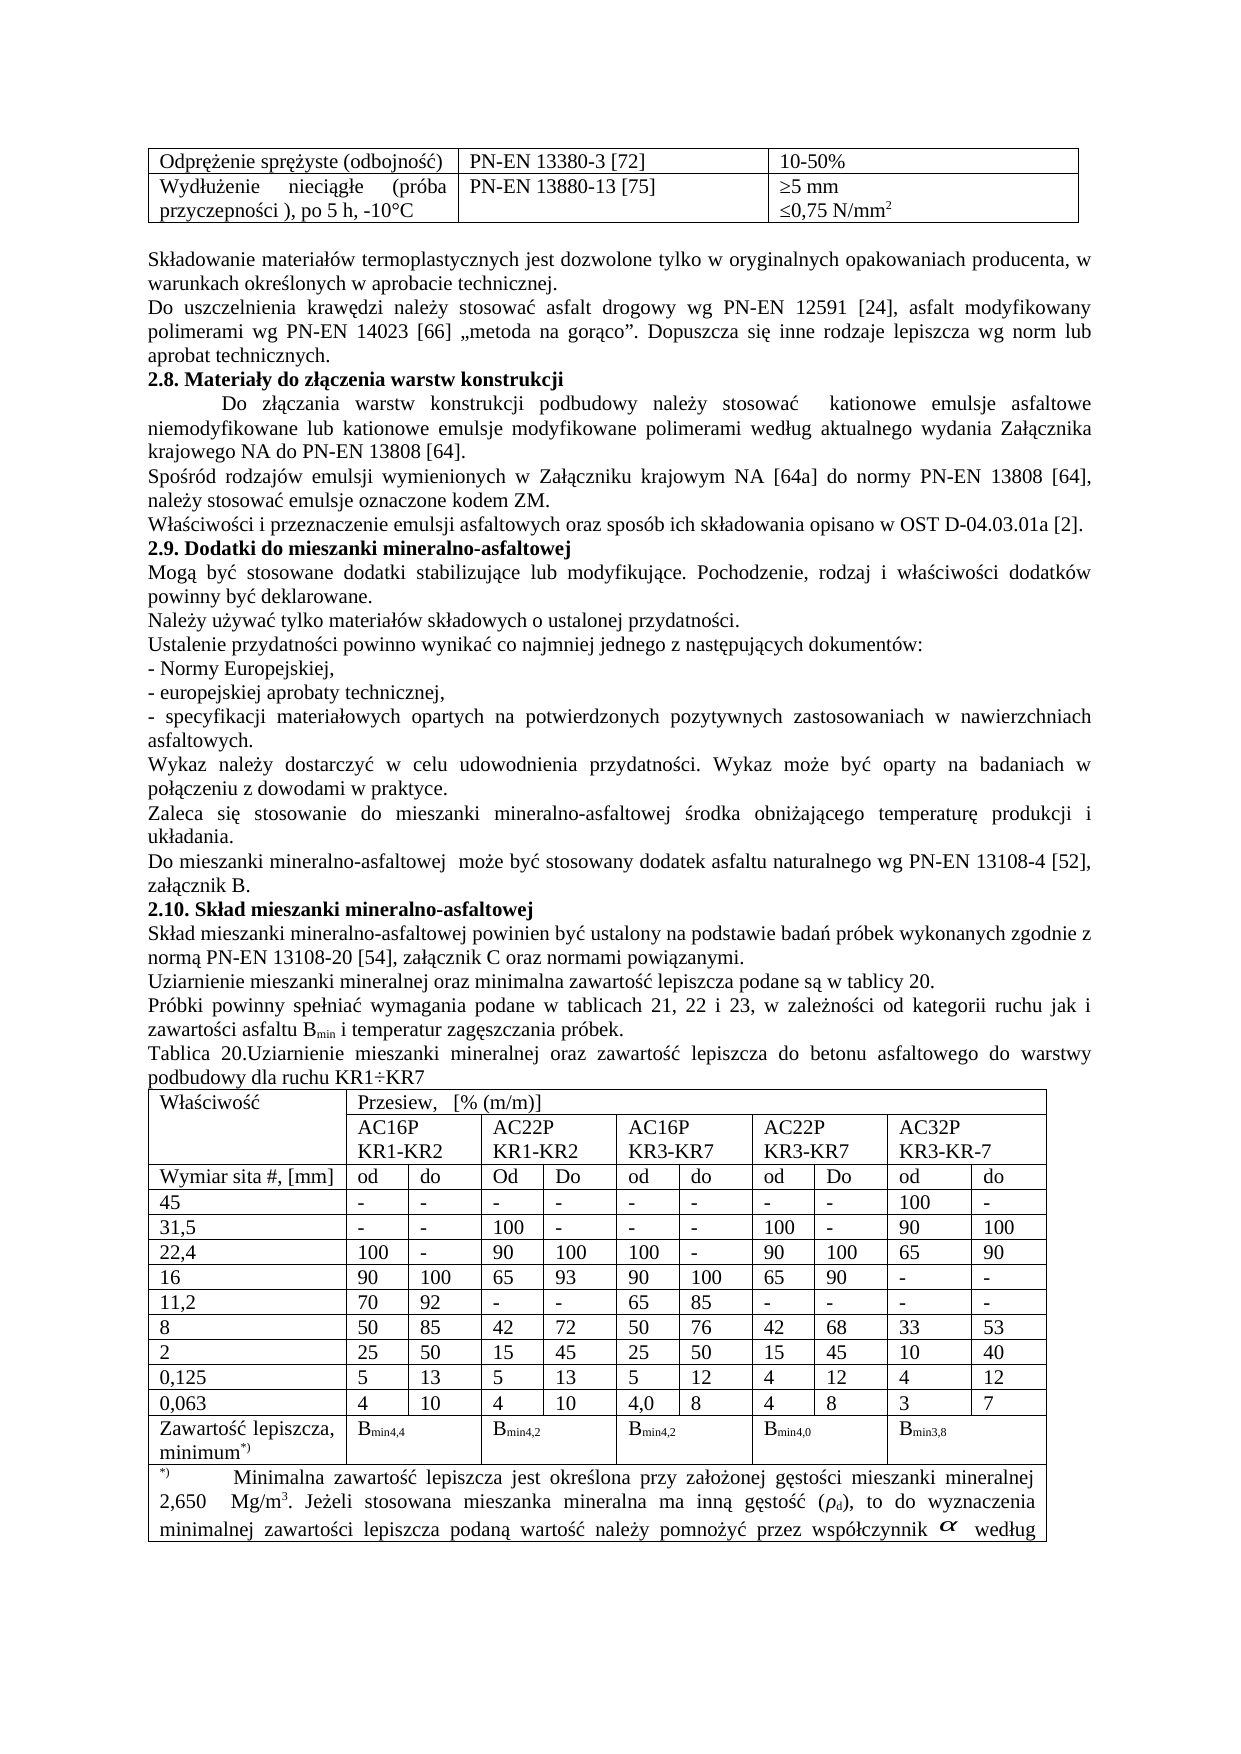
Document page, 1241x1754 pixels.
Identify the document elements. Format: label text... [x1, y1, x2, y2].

table_cell Od [482, 1165, 543, 1188]
table_cell 100 [409, 1265, 481, 1289]
text Tablica 20.Uziarnienie mieszanki mineralnej oraz zawartość lepiszcza do betonu asfaltowego do warstwy podbudowy dla ruchu KR1÷KR7 [148, 1041, 1093, 1089]
table_cell - [409, 1190, 481, 1214]
text Uziarnienie mieszanki mineralnej oraz minimalna zawartość lepiszcza podane są w tablicy 20. [148, 969, 1093, 993]
table_cell 100 [815, 1240, 887, 1264]
table_cell 5 [617, 1365, 679, 1389]
table_cell 92 [409, 1290, 481, 1314]
table_cell 85 [680, 1290, 752, 1314]
table_cell 68 [815, 1315, 887, 1339]
table_cell - [617, 1190, 679, 1214]
table_cell Bmin4,2 [617, 1416, 752, 1464]
table_cell 65 [482, 1265, 543, 1289]
table_cell 7 [972, 1390, 1046, 1414]
table_cell 100 [544, 1240, 616, 1264]
table_cell 33 [888, 1315, 971, 1339]
table_cell AC22P KR3-KR7 [753, 1115, 887, 1163]
table_cell 25 [617, 1340, 679, 1364]
table_cell 100 [482, 1215, 543, 1239]
table_cell - [409, 1215, 481, 1239]
text Skład mieszanki mineralno-asfaltowej powinien być ustalony na podstawie badań próbek wykonanych zgodnie z normą PN-EN 13108-20 [54], załącznik C oraz normami powiązanymi. [148, 921, 1093, 969]
table_cell - [482, 1290, 543, 1314]
table_cell 4,0 [617, 1390, 679, 1414]
table_cell - [544, 1290, 616, 1314]
table_cell 76 [680, 1315, 752, 1339]
table_cell 10 [409, 1390, 481, 1414]
text - europejskiej aprobaty technicznej, [148, 680, 1093, 704]
table_cell 5 [482, 1365, 543, 1389]
table_cell 0,125 [149, 1365, 346, 1389]
table_cell - [347, 1190, 408, 1214]
text Do mieszanki mineralno-asfaltowej może być stosowany dodatek asfaltu naturalnego wg PN-EN 13108-4 [52], załącznik B. [148, 848, 1093, 897]
table_cell 40 [972, 1340, 1046, 1364]
table_cell 13 [544, 1365, 616, 1389]
table_cell do [409, 1165, 481, 1188]
table_cell 45 [815, 1340, 887, 1364]
table_cell do [972, 1165, 1046, 1188]
table_cell - [544, 1190, 616, 1214]
table_cell 31,5 [149, 1215, 346, 1239]
text Należy używać tylko materiałów składowych o ustalonej przydatności. [148, 608, 1093, 632]
table_cell ≥5 mm ≤0,75 N/mm2 [769, 174, 1078, 222]
table_cell - [815, 1190, 887, 1214]
text Wykaz należy dostarczyć w celu udowodnienia przydatności. Wykaz może być oparty na badaniach w połączeniu z dowodami w praktyce. [148, 752, 1093, 800]
table_cell 65 [888, 1240, 971, 1264]
table_cell Wydłużenie nieciągłe (próba przyczepności ), po 5 h, -10°C [149, 174, 458, 222]
table_cell - [544, 1215, 616, 1239]
table_cell 50 [617, 1315, 679, 1339]
table_cell 4 [753, 1365, 814, 1389]
table_cell 42 [482, 1315, 543, 1339]
table_cell 90 [617, 1265, 679, 1289]
table_cell Do [544, 1165, 616, 1188]
text Składowanie materiałów termoplastycznych jest dozwolone tylko w oryginalnych opakowaniach producenta, w warunkach określonych w aprobacie technicznej. [148, 247, 1093, 295]
table_cell 100 [888, 1190, 971, 1214]
table_cell AC16P KR3-KR7 [617, 1115, 752, 1163]
text Właściwości i przeznaczenie emulsji asfaltowych oraz sposób ich składowania opisano w OST D-04.03.01a [2]. [148, 512, 1093, 536]
table_cell 13 [409, 1365, 481, 1389]
table_cell 90 [815, 1265, 887, 1289]
text 2.9. Dodatki do mieszanki mineralno-asfaltowej [148, 536, 1093, 560]
table_cell 90 [888, 1215, 971, 1239]
table_cell 70 [347, 1290, 408, 1314]
text Do uszczelnienia krawędzi należy stosować asfalt drogowy wg PN-EN 12591 [24], asfalt modyfikowany polimerami wg PN-EN 14023 [66] „metoda na gorąco”. Dopuszcza się inne rodzaje lepiszcza wg norm lub aprobat technicznych. [148, 295, 1093, 367]
table_cell 11,2 [149, 1290, 346, 1314]
text Próbki powinny spełniać wymagania podane w tablicach 21, 22 i 23, w zależności od kategorii ruchu jak i zawartości asfaltu Bmin i temperatur zagęszczania próbek. [148, 993, 1093, 1041]
table_cell 22,4 [149, 1240, 346, 1264]
table_cell Do [815, 1165, 887, 1188]
table_cell od [888, 1165, 971, 1188]
table_header Właściwość [149, 1090, 346, 1163]
table_cell AC32P KR3-KR-7 [888, 1115, 1046, 1163]
table_cell - [815, 1215, 887, 1239]
table_cell Wymiar sita #, [mm] [149, 1165, 346, 1188]
table_cell do [680, 1165, 752, 1188]
table_header Przesiew, [% (m/m)] [347, 1090, 1046, 1114]
table_cell - [482, 1190, 543, 1214]
table_cell Bmin4,2 [482, 1416, 616, 1464]
table_cell 50 [680, 1340, 752, 1364]
table_cell 8 [815, 1390, 887, 1414]
table_cell 12 [972, 1365, 1046, 1389]
table_cell 90 [482, 1240, 543, 1264]
table_cell 4 [482, 1390, 543, 1414]
table_cell 4 [347, 1390, 408, 1414]
table_cell 50 [347, 1315, 408, 1339]
table_cell 72 [544, 1315, 616, 1339]
table_cell 8 [149, 1315, 346, 1339]
text Spośród rodzajów emulsji wymienionych w Załączniku krajowym NA [64a] do normy PN-EN 13808 [64], należy stosować emulsje oznaczone kodem ZM. [148, 463, 1093, 512]
text - Normy Europejskiej, [148, 656, 1093, 680]
table_cell od [753, 1165, 814, 1188]
table_cell 5 [347, 1365, 408, 1389]
table_cell 100 [753, 1215, 814, 1239]
table_cell 0,063 [149, 1390, 346, 1414]
table_cell 90 [347, 1265, 408, 1289]
table_cell 4 [888, 1365, 971, 1389]
text - specyfikacji materiałowych opartych na potwierdzonych pozytywnych zastosowaniach w nawierzchniach asfaltowych. [148, 704, 1093, 752]
text 2.8. Materiały do złączenia warstw konstrukcji [148, 367, 1093, 391]
table_cell - [972, 1190, 1046, 1214]
table_cell - [815, 1290, 887, 1314]
table_cell od [347, 1165, 408, 1188]
table_cell 12 [815, 1365, 887, 1389]
text Mogą być stosowane dodatki stabilizujące lub modyfikujące. Pochodzenie, rodzaj i właściwości dodatków powinny być deklarowane. [148, 560, 1093, 608]
table_cell 3 [888, 1390, 971, 1414]
table_cell - [972, 1290, 1046, 1314]
text Ustalenie przydatności powinno wynikać co najmniej jednego z następujących dokumentów: [148, 632, 1093, 656]
table_cell AC22P KR1-KR2 [482, 1115, 616, 1163]
table_cell - [680, 1215, 752, 1239]
table_cell 100 [972, 1215, 1046, 1239]
table_cell - [680, 1240, 752, 1264]
table_cell 65 [753, 1265, 814, 1289]
table_cell 45 [149, 1190, 346, 1214]
table_cell 93 [544, 1265, 616, 1289]
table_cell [149, 1465, 1046, 1541]
table_cell 90 [972, 1240, 1046, 1264]
table_cell - [888, 1265, 971, 1289]
table_cell - [409, 1240, 481, 1264]
table_cell Bmin4,4 [347, 1416, 481, 1464]
table_cell 8 [680, 1390, 752, 1414]
table_cell - [888, 1290, 971, 1314]
table_cell 53 [972, 1315, 1046, 1339]
text 2.10. Skład mieszanki mineralno-asfaltowej [148, 897, 1093, 921]
table_cell Odprężenie sprężyste (odbojność) [149, 149, 458, 173]
table_cell - [972, 1265, 1046, 1289]
table_cell 42 [753, 1315, 814, 1339]
table_cell 16 [149, 1265, 346, 1289]
table_cell AC16P KR1-KR2 [347, 1115, 481, 1163]
table_cell Zawartość lepiszcza, minimum*) [149, 1416, 346, 1464]
table_cell 25 [347, 1340, 408, 1364]
table_cell - [753, 1290, 814, 1314]
table_cell 15 [482, 1340, 543, 1364]
table_cell - [617, 1215, 679, 1239]
table_cell PN-EN 13880-13 [75] [459, 174, 768, 222]
table_cell - [680, 1190, 752, 1214]
table_cell 50 [409, 1340, 481, 1364]
table_cell 45 [544, 1340, 616, 1364]
table_cell od [617, 1165, 679, 1188]
table_cell 12 [680, 1365, 752, 1389]
table_cell 4 [753, 1390, 814, 1414]
text Zaleca się stosowanie do mieszanki mineralno-asfaltowej środka obniżającego temperaturę produkcji i układania. [148, 800, 1093, 848]
table_cell 100 [347, 1240, 408, 1264]
table_cell - [753, 1190, 814, 1214]
table_cell 65 [617, 1290, 679, 1314]
text Do złączania warstw konstrukcji podbudowy należy stosować kationowe emulsje asfaltowe niemodyfikowane lub kationowe emulsje modyfikowane polimerami według aktualnego wydania Załącznika krajowego NA do PN-EN 13808 [64]. [148, 391, 1093, 463]
table_cell 10 [544, 1390, 616, 1414]
table_cell 2 [149, 1340, 346, 1364]
table_cell 100 [617, 1240, 679, 1264]
table_cell 90 [753, 1240, 814, 1264]
table_cell Bmin3,8 [888, 1416, 1046, 1464]
table_cell 10 [888, 1340, 971, 1364]
table_cell 15 [753, 1340, 814, 1364]
table_cell Bmin4,0 [753, 1416, 887, 1464]
table_cell 85 [409, 1315, 481, 1339]
table_cell - [347, 1215, 408, 1239]
table_cell PN-EN 13380-3 [72] [459, 149, 768, 173]
table_cell 10-50% [769, 149, 1078, 173]
table_cell 100 [680, 1265, 752, 1289]
